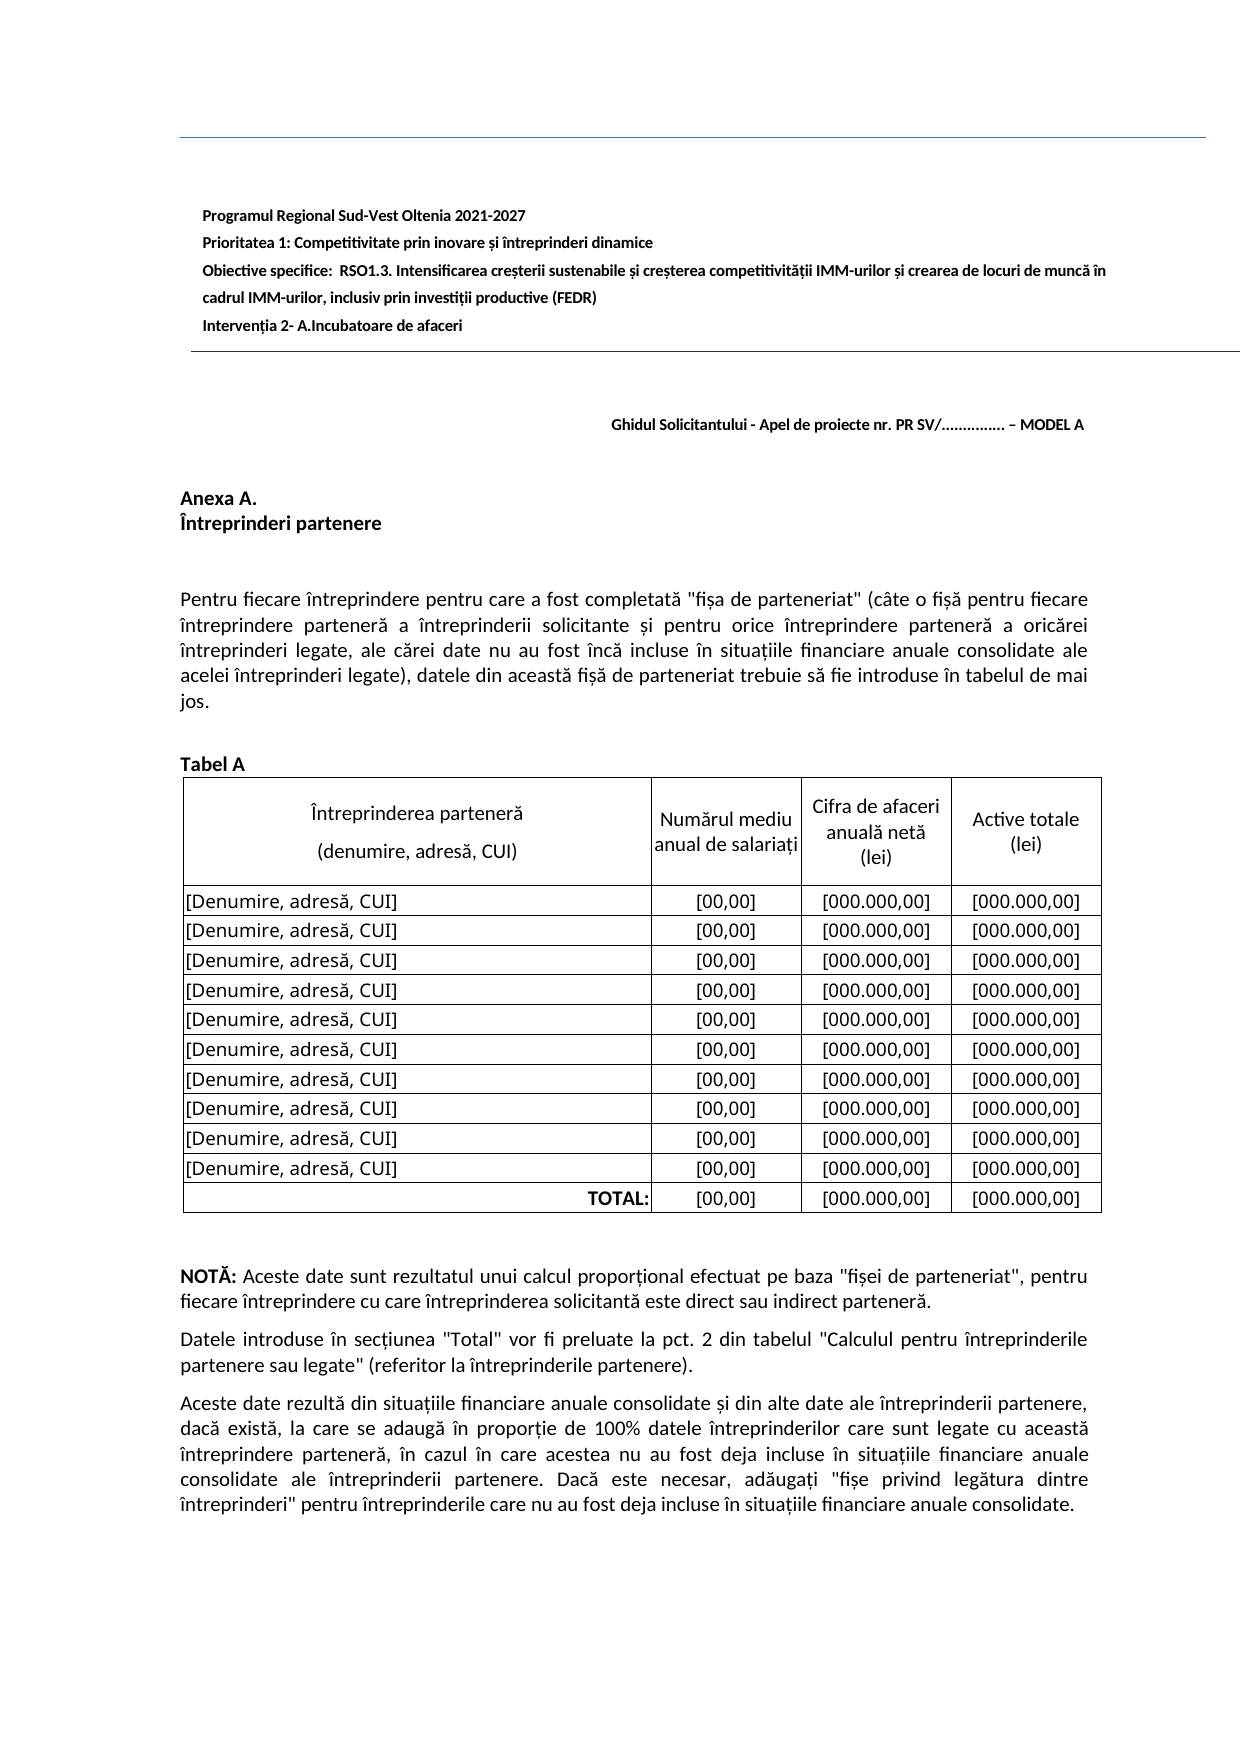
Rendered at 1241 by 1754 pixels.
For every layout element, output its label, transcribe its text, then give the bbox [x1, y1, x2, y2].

table_cell [184, 1154, 651, 1182]
table_cell [802, 886, 951, 915]
table_cell [652, 1005, 801, 1034]
table_cell [652, 916, 801, 945]
table_cell [952, 1005, 1101, 1034]
table_cell [652, 946, 801, 974]
table_cell [802, 1124, 951, 1152]
table_cell [184, 1005, 651, 1034]
table_cell [652, 1065, 801, 1093]
table_cell [802, 1183, 951, 1212]
text NOTĂ: Aceste date sunt rezultatul unui calcul proporţional efectuat pe baza "fişei de parteneriat", pentru fiecare întreprindere cu care întreprinderea solicitantă este direct sau indirect parteneră. [180, 1263, 1090, 1314]
table_cell [952, 886, 1101, 915]
table_cell [184, 946, 651, 974]
table_header Numărul mediu anual de salariaţi [652, 778, 801, 885]
text Aceste date rezultă din situaţiile financiare anuale consolidate şi din alte date ale întreprinderii partenere, dacă există, la care se adaugă în proporţie de 100% datele întreprinderilor care sunt legate cu această întreprindere parteneră, în cazul în care acestea nu au fost deja incluse în situaţiile financiare anuale consolidate ale întreprinderii partenere. Dacă este necesar, adăugaţi "fişe privind legătura dintre întreprinderi" pentru întreprinderile care nu au fost deja incluse în situaţiile financiare anuale consolidate. [180, 1390, 1090, 1517]
table_cell [802, 1154, 951, 1182]
table_cell [652, 1183, 801, 1212]
table_cell [652, 1094, 801, 1123]
table_cell [184, 1035, 651, 1063]
table_cell [652, 1124, 801, 1152]
table_cell [652, 1035, 801, 1063]
table_cell [952, 946, 1101, 974]
table_cell [802, 1005, 951, 1034]
table_cell [952, 1065, 1101, 1093]
subtitle Întreprinderi partenere [180, 511, 1090, 536]
table_cell [952, 1094, 1101, 1123]
table_cell [952, 1154, 1101, 1182]
table_cell [184, 886, 651, 915]
text Pentru fiecare întreprindere pentru care a fost completată "fişa de parteneriat" (câte o fişă pentru fiecare întreprindere parteneră a întreprinderii solicitante şi pentru orice întreprindere parteneră a oricărei întreprinderi legate, ale cărei date nu au fost încă incluse în situaţiile financiare anuale consolidate ale acelei întreprinderi legate), datele din această fişă de parteneriat trebuie să fie introduse în tabelul de mai jos. [180, 586, 1090, 713]
table_cell [184, 1124, 651, 1152]
table_cell [802, 1094, 951, 1123]
table_cell [652, 886, 801, 915]
table_cell TOTAL: [184, 1183, 651, 1212]
table_cell [184, 1094, 651, 1123]
table_header Cifra de afaceri anuală netă (lei) [802, 778, 951, 885]
table_cell [952, 1183, 1101, 1212]
table_cell [652, 975, 801, 1004]
table_header Întreprinderea parteneră (denumire, adresă, CUI) [184, 778, 651, 885]
subtitle Anexa A. [180, 485, 1090, 511]
table_cell [184, 916, 651, 945]
table_cell [952, 1124, 1101, 1152]
table_cell [952, 1035, 1101, 1063]
text Datele introduse în secţiunea "Total" vor fi preluate la pct. 2 din tabelul "Calculul pentru întreprinderile partenere sau legate" (referitor la întreprinderile partenere). [180, 1327, 1090, 1377]
table_cell [652, 1154, 801, 1182]
table_cell [184, 975, 651, 1004]
table_cell [802, 975, 951, 1004]
table_cell [184, 1065, 651, 1093]
table_header Active totale (lei) [952, 778, 1101, 885]
table_cell [802, 916, 951, 945]
table_cell [802, 946, 951, 974]
table_cell [802, 1035, 951, 1063]
table_cell [952, 916, 1101, 945]
subtitle Tabel A [180, 751, 1090, 777]
table_cell [952, 975, 1101, 1004]
table_cell [802, 1065, 951, 1093]
